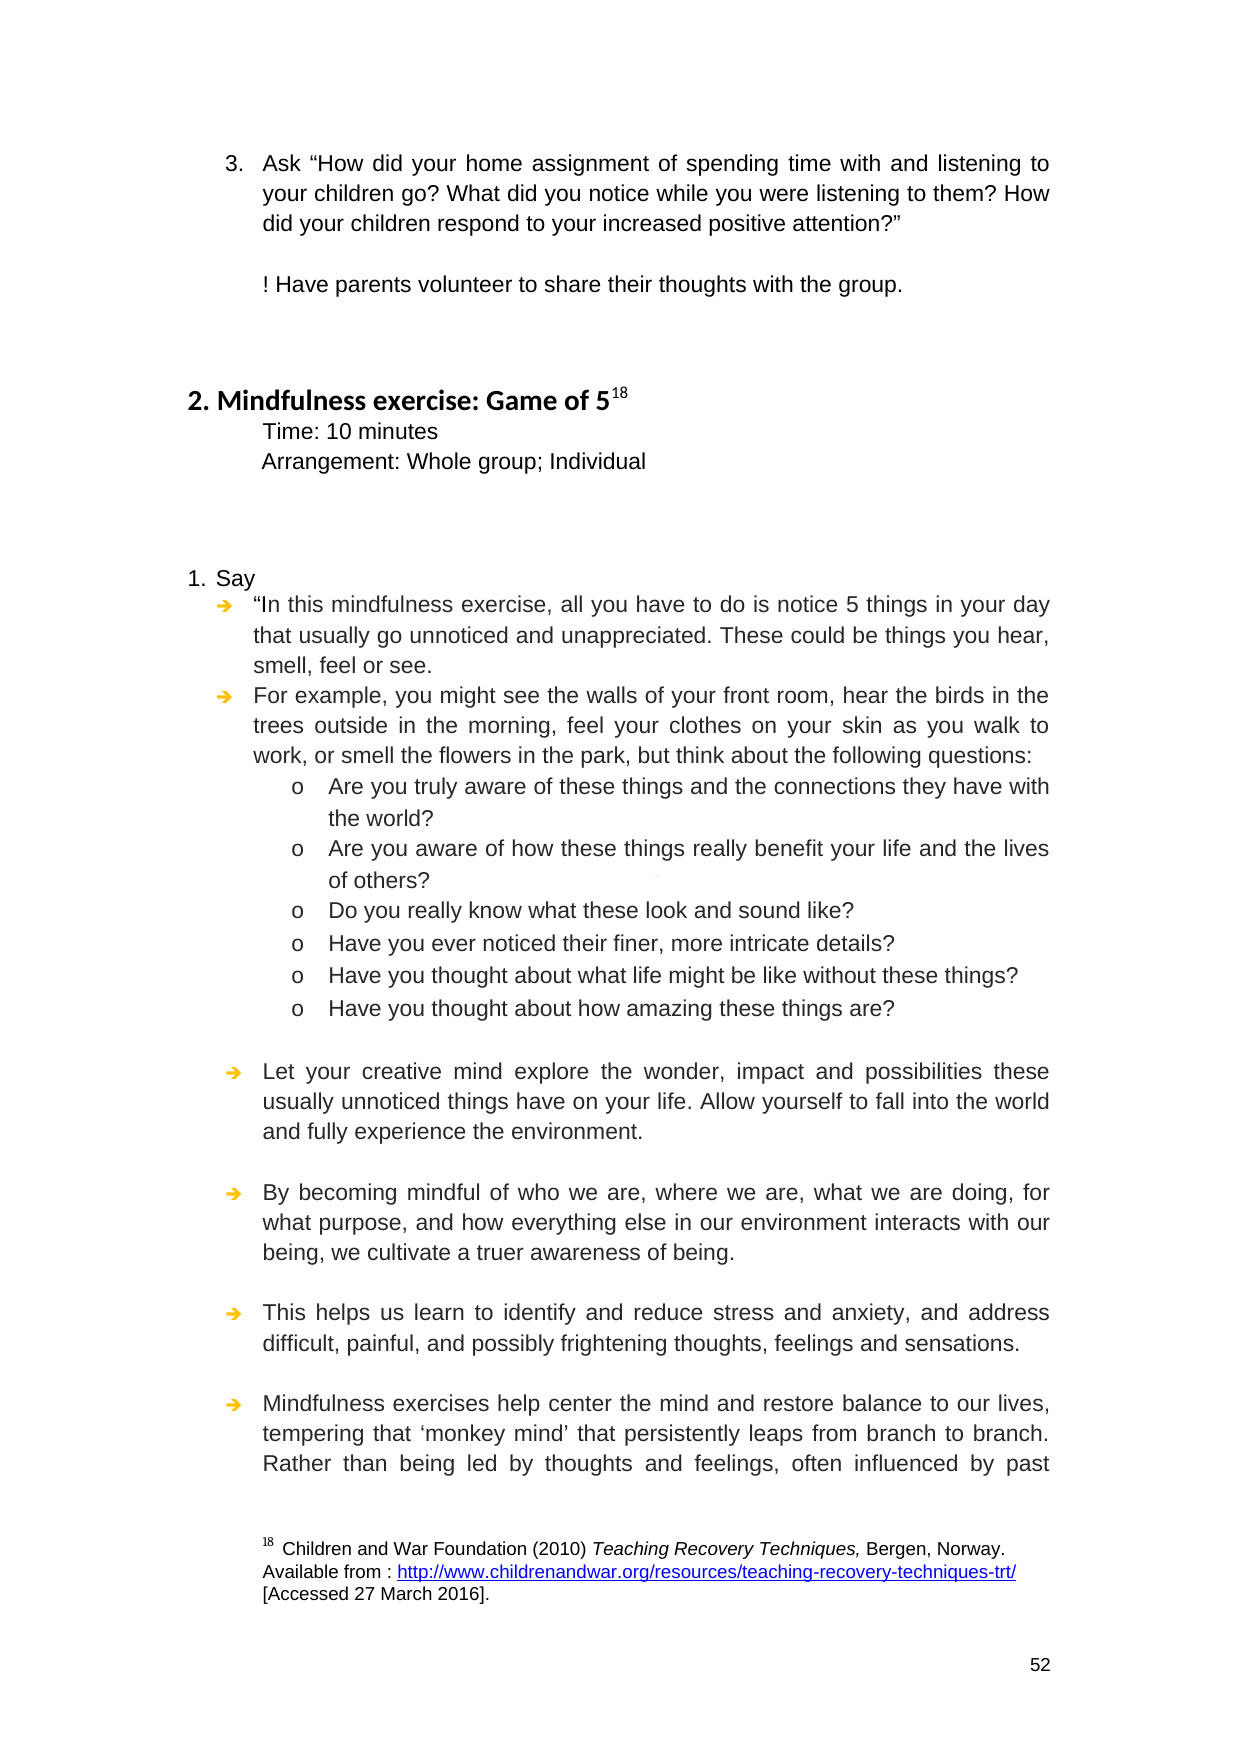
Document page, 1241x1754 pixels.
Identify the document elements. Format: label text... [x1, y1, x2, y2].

list Let your creative mind explore the wonder, impact and possibilities these usually unnoticed things have on your life. Allow yourself to fall into the world and fully experience the environment. [225, 1058, 1051, 1144]
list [225, 1390, 1051, 1477]
subtitle 2. Mindfulness exercise: Game of 5 [187, 382, 1051, 418]
list “In this mindfulness exercise, all you have to do is notice 5 things in your day that usually go unnoticed and unappreciated. These could be things you hear, smell, feel or see. [216, 591, 1051, 678]
text Arrangement: Whole group; Individual [261, 448, 1051, 474]
list This helps us learn to identify and reduce stress and anxiety, and address difficult, painful, and possibly frightening thoughts, feelings and sensations. [225, 1299, 1051, 1356]
list Do you really know what these look and sound like? [291, 897, 1051, 926]
list By becoming mindful of who we are, where we are, what we are doing, for what purpose, and how everything else in our environment interacts with our being, we cultivate a truer awareness of being. [225, 1178, 1051, 1265]
list Are you truly aware of these things and the connections they have with the world? [291, 773, 1051, 831]
list Are you aware of how these things really benefit your life and the lives of others? [291, 835, 1051, 894]
list Ask “How did your home assignment of spending time with and listening to your children go? What did you notice while you were listening to them? How did your children respond to your increased positive attention?” [225, 150, 1051, 237]
list Say [187, 565, 1051, 591]
list For example, you might see the walls of your front room, hear the birds in the trees outside in the morning, feel your clothes on your skin as you walk to work, or smell the flowers in the park, but think about the following questions: [216, 682, 1051, 769]
list Have you thought about what life might be like without these things? [291, 962, 1051, 991]
list Have you ever noticed their finer, more intricate details? [291, 930, 1051, 958]
text Time: 10 minutes [187, 418, 1051, 444]
list Have you thought about how amazing these things are? [291, 995, 1051, 1023]
list ! Have parents volunteer to share their thoughts with the group. [262, 271, 1051, 297]
